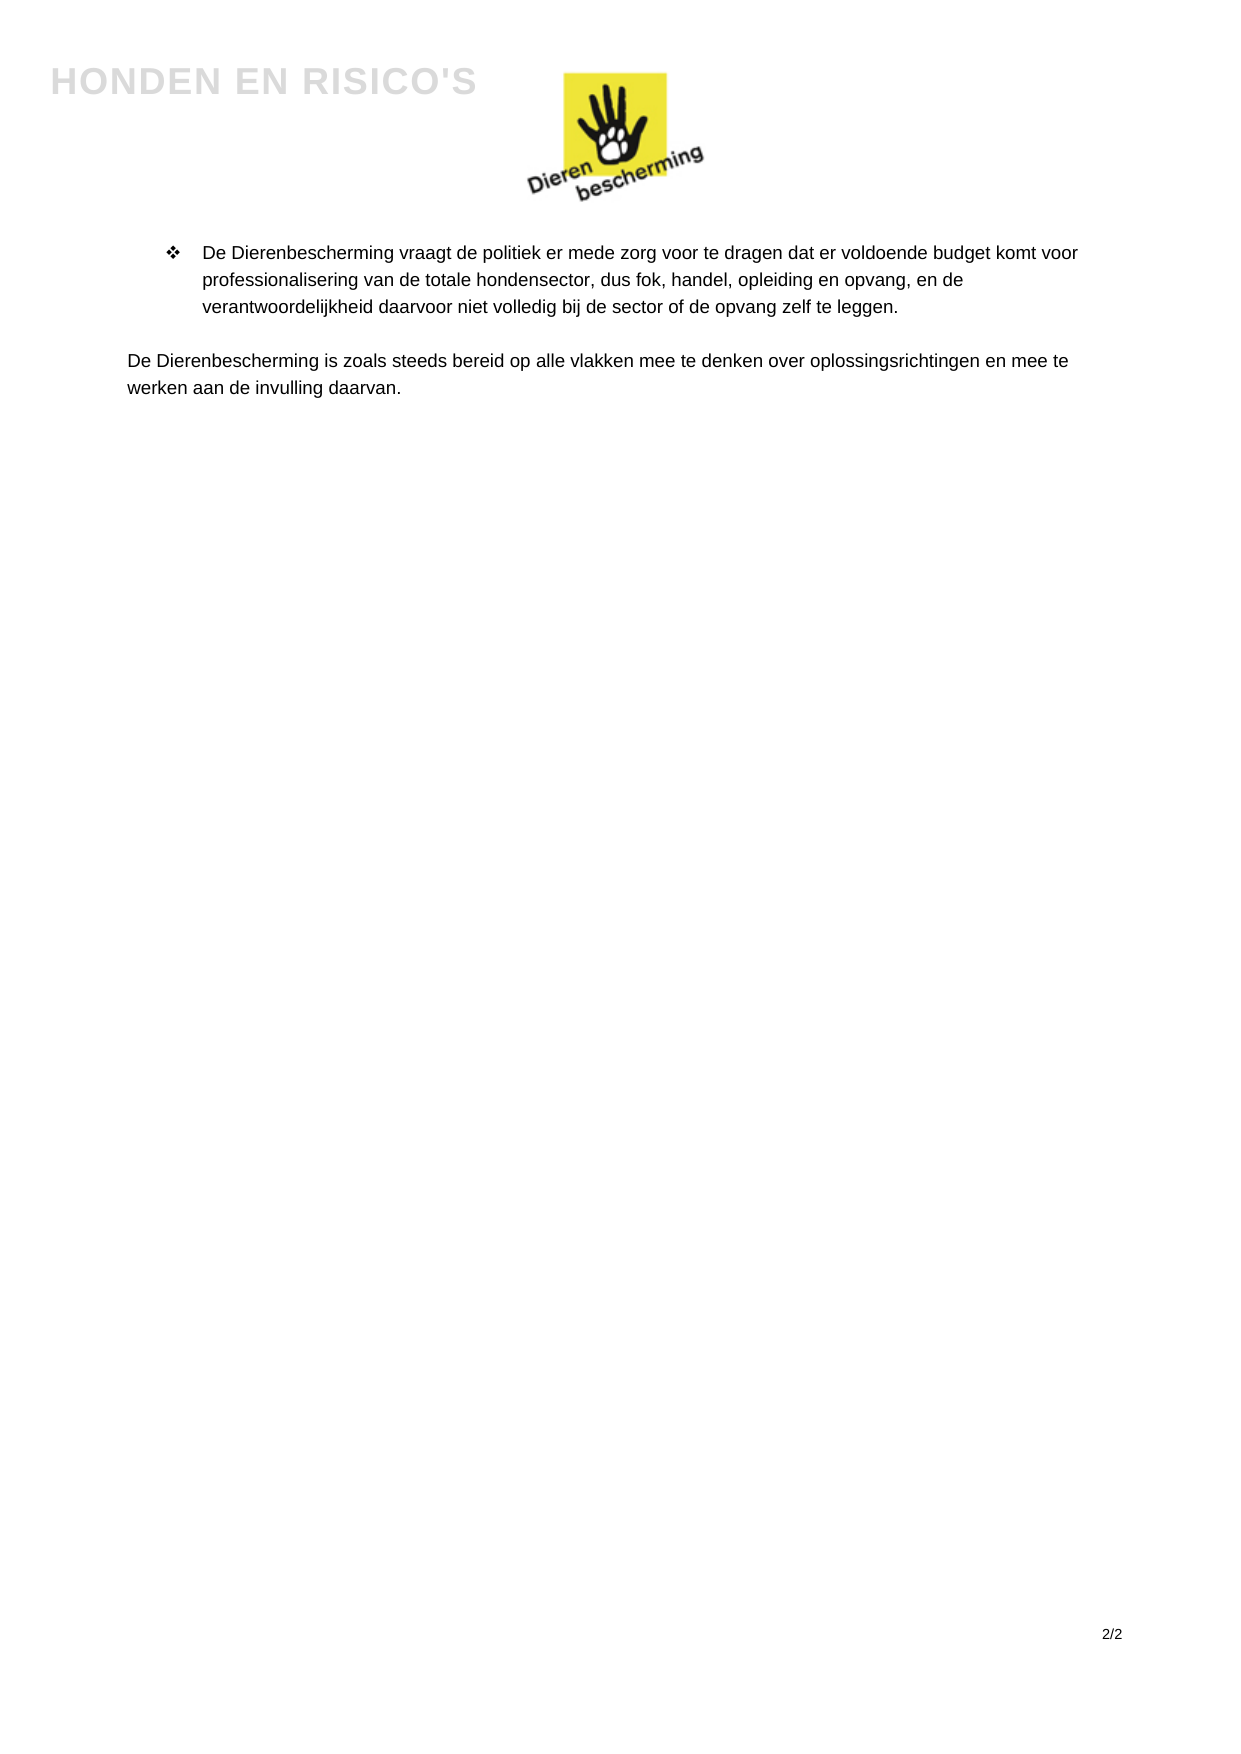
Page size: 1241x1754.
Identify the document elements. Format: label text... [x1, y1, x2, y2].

list De Dierenbescherming vraagt de politiek er mede zorg voor te dragen dat er voldoende budget komt voor professionalisering van de totale hondensector, dus fok, handel, opleiding en opvang, en de verantwoordelijkheid daarvoor niet volledig bij de sector of de opvang zelf te leggen. [164, 236, 1122, 317]
text De Dierenbescherming is zoals steeds bereid op alle vlakken mee te denken over oplossingsrichtingen en mee te werken aan de invulling daarvan. [127, 344, 1122, 399]
picture [0, 0, 1238, 224]
